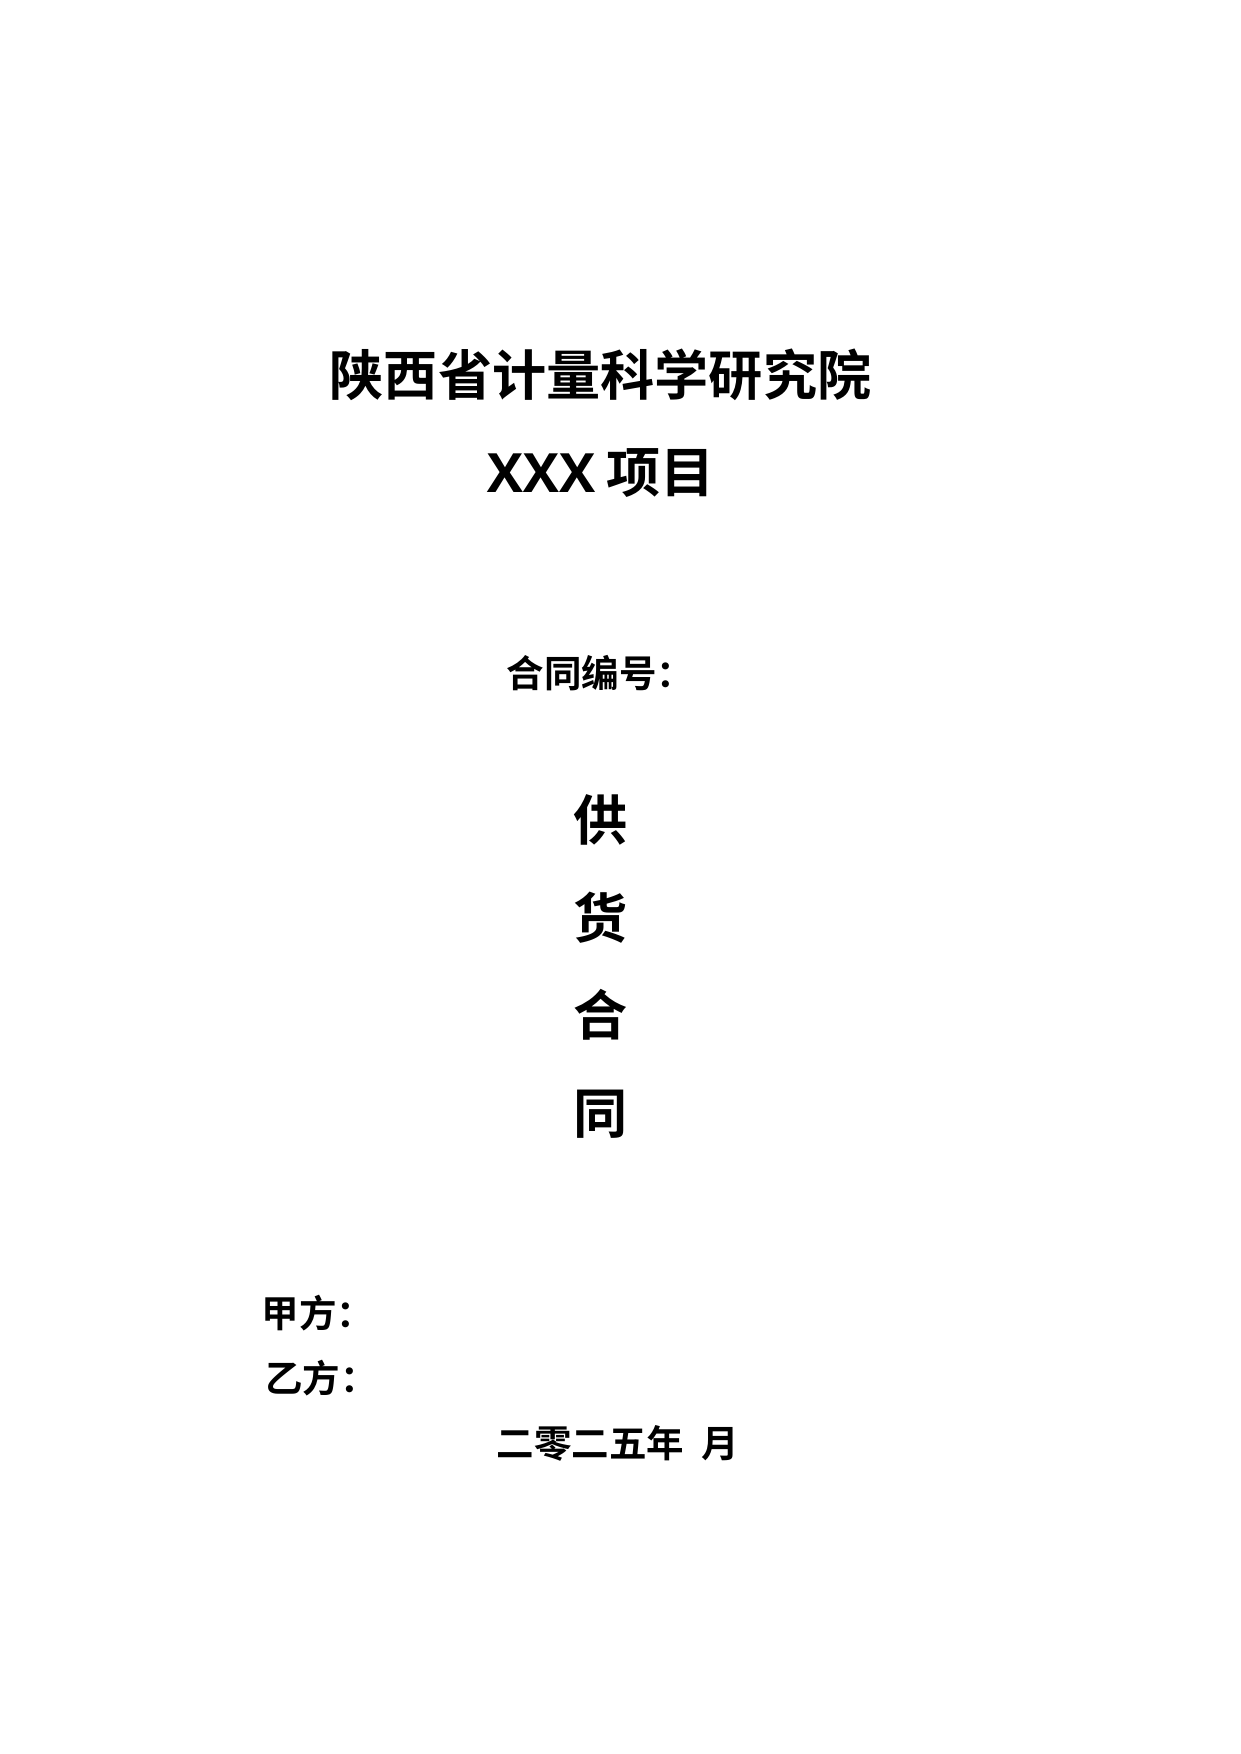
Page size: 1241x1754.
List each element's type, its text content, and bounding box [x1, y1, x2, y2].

text 合 [148, 963, 1053, 1061]
text 陕西省计量科学研究院 [148, 323, 1053, 420]
text XXX项目 [148, 420, 1053, 518]
text 甲方： [148, 1279, 1053, 1344]
text 合同编号： [148, 638, 1053, 703]
text 货 [148, 866, 1053, 963]
text 乙方： [148, 1344, 1053, 1409]
text 供 [148, 768, 1053, 866]
text 二零二五年 月 [148, 1409, 1053, 1474]
text 同 [148, 1061, 1053, 1158]
